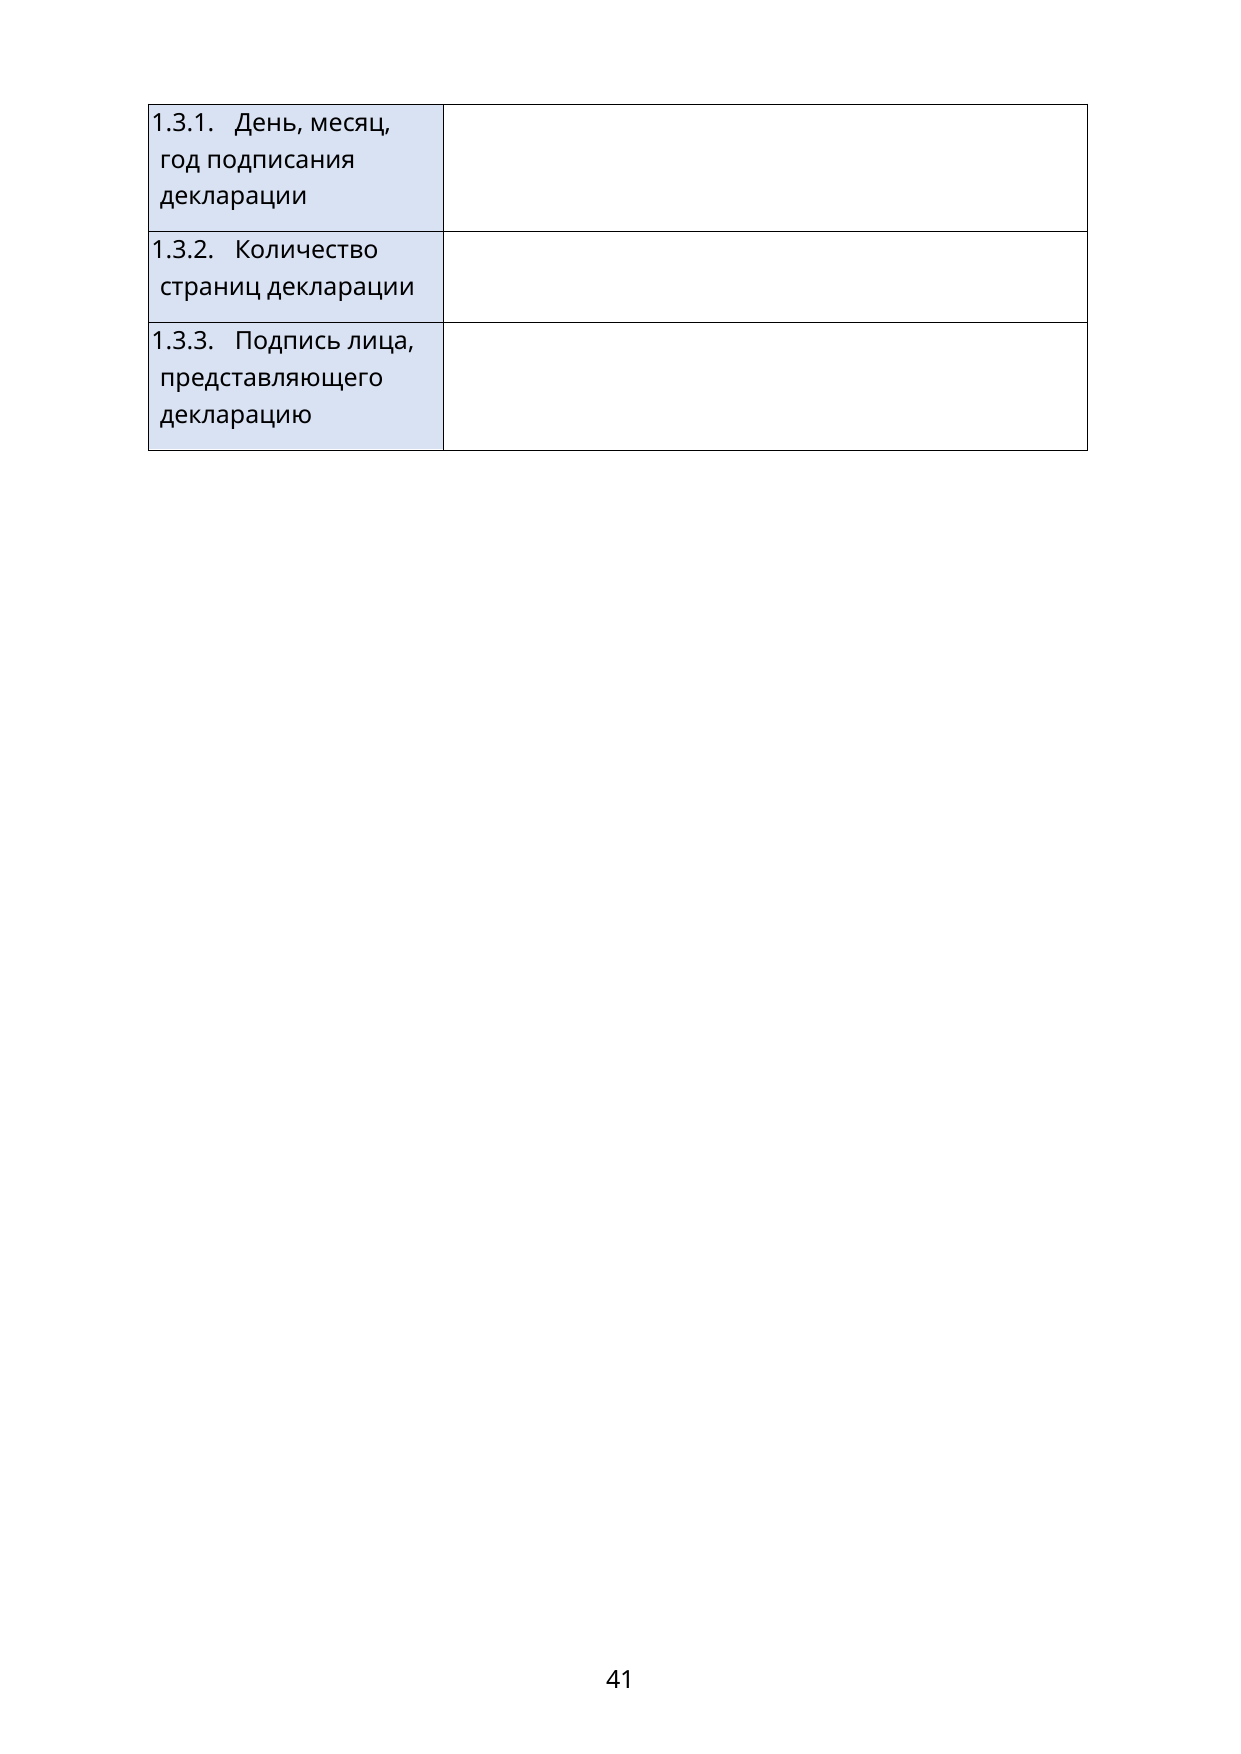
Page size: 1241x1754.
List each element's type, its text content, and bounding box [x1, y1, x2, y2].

table_header [444, 105, 1087, 231]
table_header День, месяц, год подписания декларации [149, 105, 443, 231]
table_cell Количество страниц декларации [149, 232, 443, 322]
table_cell Подпись лица, представляющего декларацию [149, 323, 443, 449]
table_cell [444, 232, 1087, 322]
table_cell [444, 323, 1087, 449]
